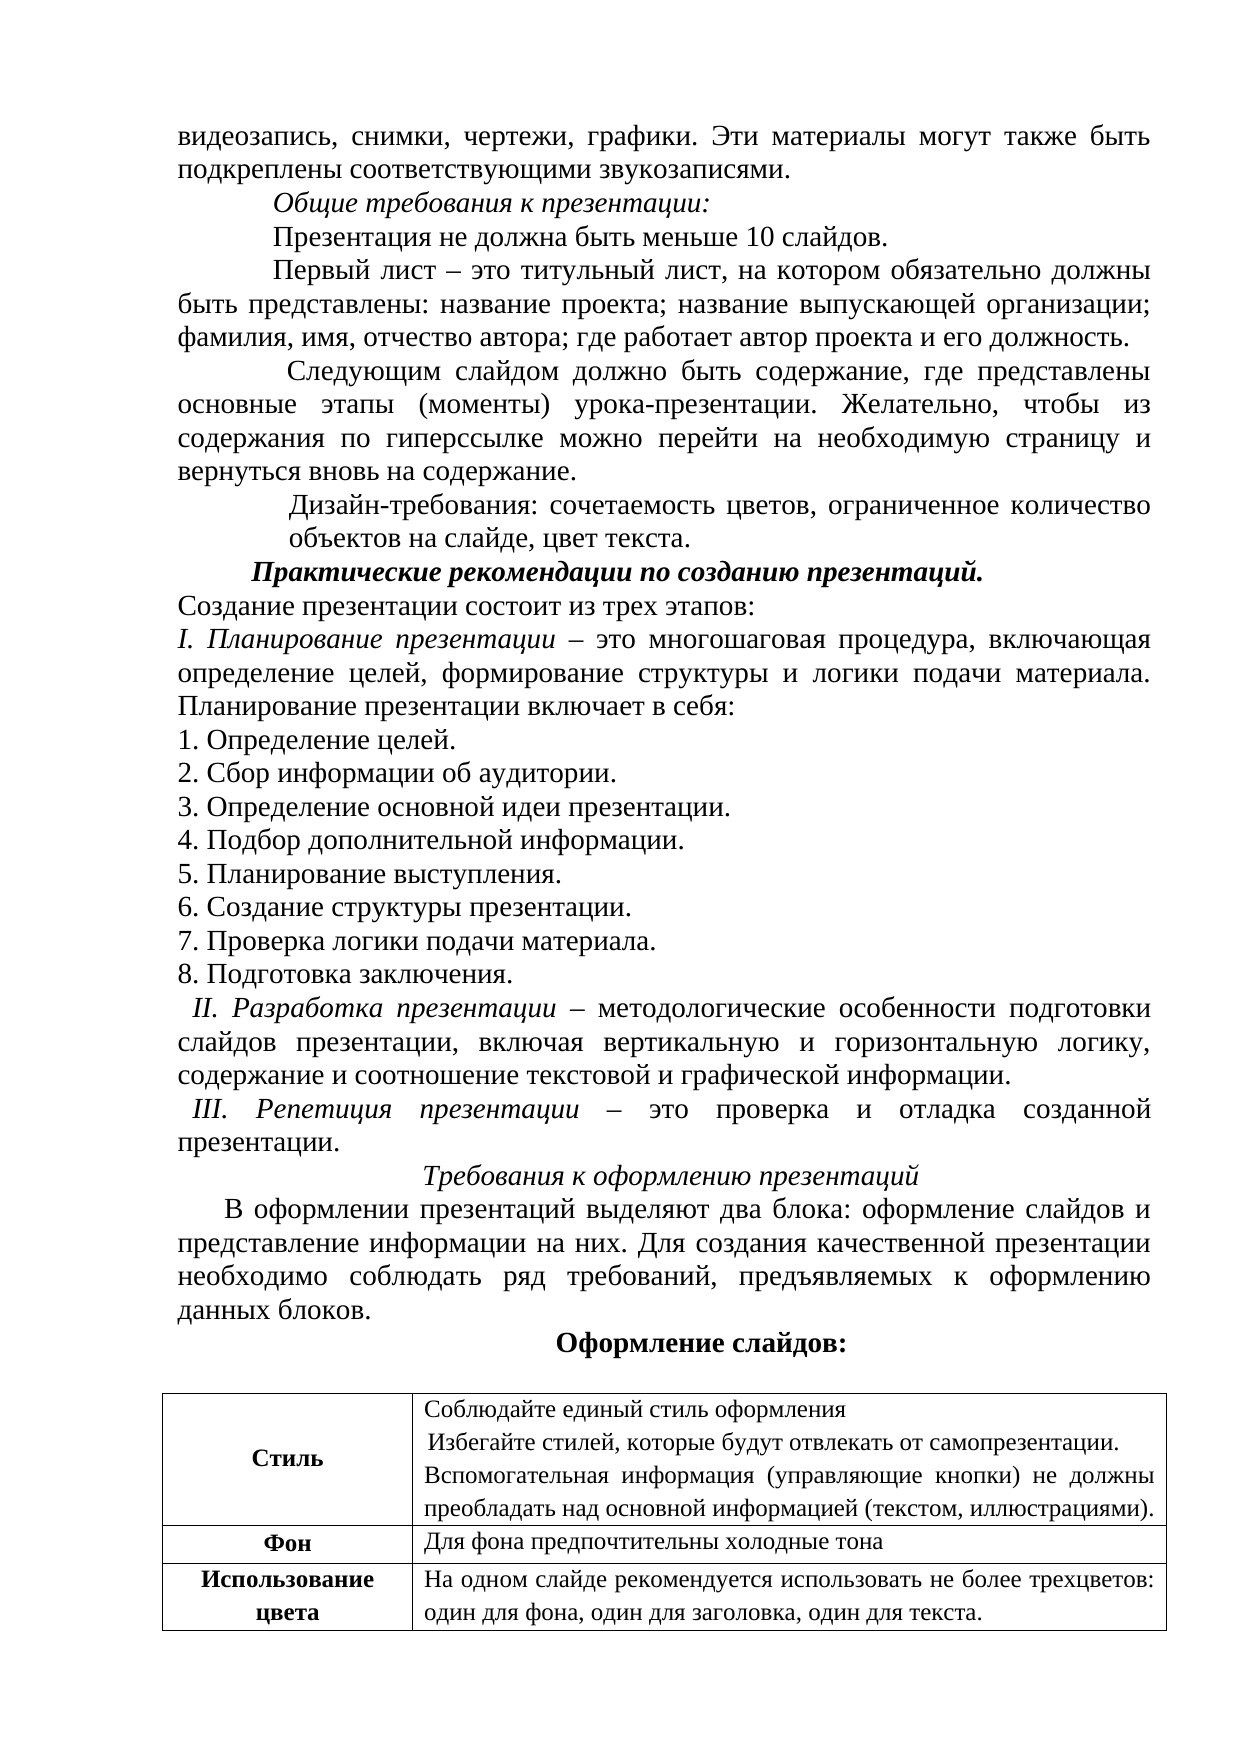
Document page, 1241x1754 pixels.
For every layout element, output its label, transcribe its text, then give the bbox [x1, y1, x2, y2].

text Общие требования к презентации: [177, 185, 1152, 219]
table_cell Фон [163, 1526, 412, 1563]
text 4. Подбор дополнительной информации. [177, 822, 1152, 856]
text 1. Определение целей. [177, 722, 1152, 755]
text I. Планирование презентации – это многошаговая процедура, включающая определение целей, формирование структуры и логики подачи материала. Планирование презентации включает в себя: [177, 621, 1152, 722]
text 8. Подготовка заключения. [177, 957, 1152, 990]
table_header Соблюдайте единый стиль оформления Избегайте стилей, которые будут отвлекать от самопрезентации. Вспомогательная информация (управляющие кнопки) не должны преобладать над основной информацией (текстом, иллюстрациями). [413, 1394, 1166, 1525]
text Первый лист – это титульный лист, на котором обязательно должны быть представлены: название проекта; название выпускающей организации; фамилия, имя, отчество автора; где работает автор проекта и его должность. [177, 252, 1152, 353]
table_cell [413, 1564, 1166, 1629]
text III. Репетиция презентации – это проверка и отладка созданной презентации. [177, 1091, 1152, 1158]
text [177, 118, 1152, 185]
text 7. Проверка логики подачи материала. [177, 923, 1152, 957]
text 2. Сбор информации об аудитории. [177, 755, 1152, 789]
text Следующим слайдом должно быть содержание, где представлены основные этапы (моменты) урока-презентации. Желательно, чтобы из содержания по гиперссылке можно перейти на необходимую страницу и вернуться вновь на содержание. [177, 353, 1152, 487]
text Оформление слайдов: [177, 1326, 1152, 1359]
table_cell Использование цвета [163, 1564, 412, 1629]
text 6. Создание структуры презентации. [177, 889, 1152, 923]
table_header Стиль [163, 1394, 412, 1525]
text II. Разработка презентации – методологические особенности подготовки слайдов презентации, включая вертикальную и горизонтальную логику, содержание и соотношение текстовой и графической информации. [177, 990, 1152, 1091]
text В оформлении презентаций выделяют два блока: оформление слайдов и представление информации на них. Для создания качественной презентации необходимо соблюдать ряд требований, предъявляемых к оформлению данных блоков. [177, 1191, 1152, 1326]
text Требования к оформлению презентаций [177, 1158, 1152, 1191]
text 5. Планирование выступления. [177, 856, 1152, 889]
text Презентация не должна быть меньше 10 слайдов. [177, 219, 1152, 252]
text 3. Определение основной идеи презентации. [177, 789, 1152, 822]
text Создание презентации состоит из трех этапов: [177, 588, 1152, 621]
table_cell Для фона предпочтительны холодные тона [413, 1526, 1166, 1563]
text Практические рекомендации по созданию презентаций. [177, 554, 1152, 588]
list Дизайн-требования: сочетаемость цветов, ограниченное количество объектов на слайде, цвет текста. [251, 487, 1152, 554]
